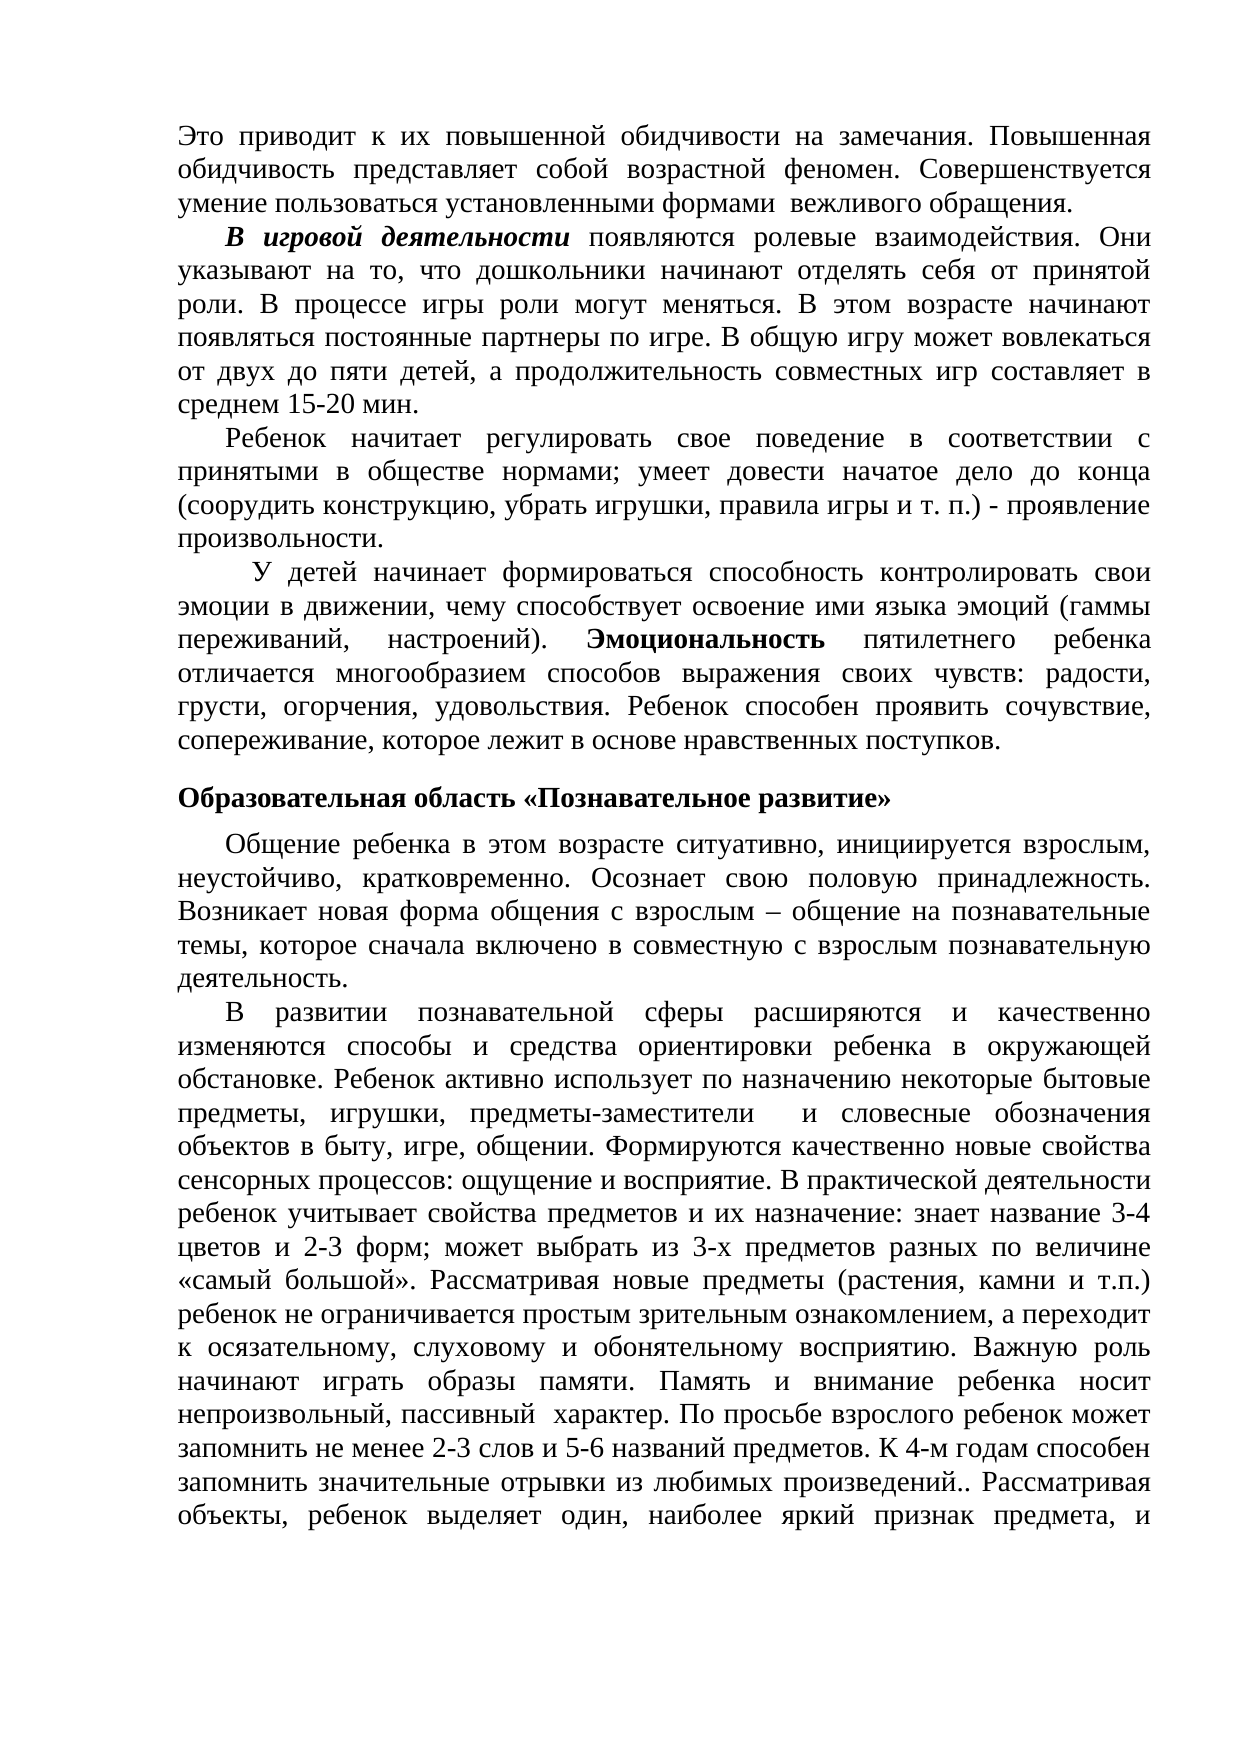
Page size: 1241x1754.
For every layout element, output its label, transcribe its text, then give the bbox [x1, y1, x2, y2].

text Ребенок начитает регулировать свое поведение в соответствии с принятыми в обществе нормами; умеет довести начатое дело до конца (соорудить конструкцию, убрать игрушки, правила игры и т. п.) - проявление произвольности. [177, 420, 1152, 554]
subtitle Образовательная область «Познавательное развитие» [177, 780, 1152, 814]
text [177, 118, 1152, 219]
text У детей начинает формироваться способность контролировать свои эмоции в движении, чему способствует освоение ими языка эмоций (гаммы переживаний, настроений). Эмоциональность пятилетнего ребенка отличается многообразием способов выражения своих чувств: радости, грусти, огорчения, удовольствия. Ребенок способен проявить сочувствие, сопереживание, которое лежит в основе нравственных поступков. [177, 554, 1152, 755]
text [177, 994, 1152, 1531]
text В игровой деятельности появляются ролевые взаимодействия. Они указывают на то, что дошкольники начинают отделять себя от принятой роли. В процессе игры роли могут меняться. В этом возрасте начинают появляться постоянные партнеры по игре. В общую игру может вовлекаться от двух до пяти детей, а продолжительность совместных игр составляет в среднем 15-20 мин. [177, 219, 1152, 420]
text Общение ребенка в этом возрасте ситуативно, инициируется взрослым, неустойчиво, кратковременно. Осознает свою половую принадлежность. Возникает новая форма общения с взрослым – общение на познавательные темы, которое сначала включено в совместную с взрослым познавательную деятельность. [177, 826, 1152, 994]
